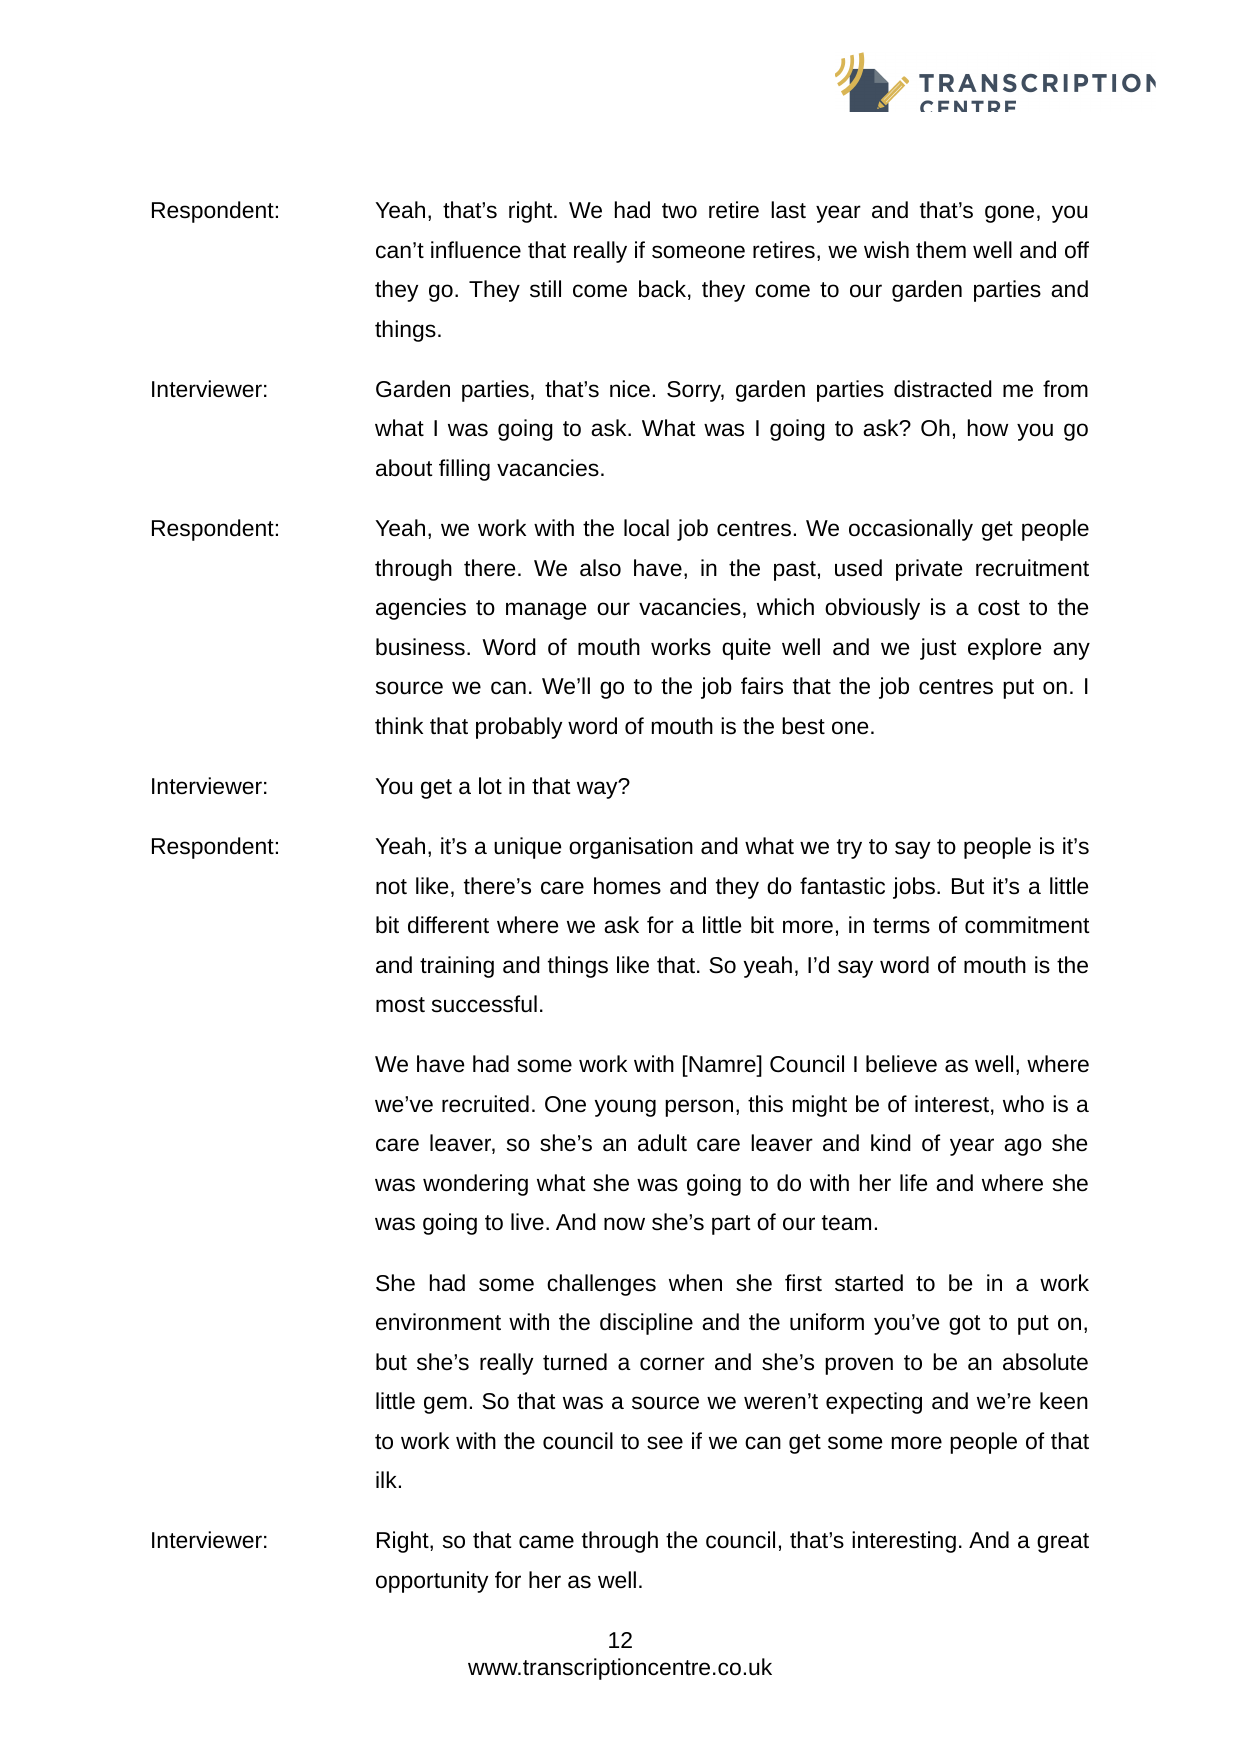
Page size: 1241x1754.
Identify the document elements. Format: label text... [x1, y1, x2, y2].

text Interviewer: You get a lot in that way? [150, 773, 1090, 799]
text Respondent: Yeah, it’s a unique organisation and what we try to say to people is it’s not like, there’s care homes and they do fantastic jobs. But it’s a little bit different where we ask for a little bit more, in terms of commitment and training and things like that. So yeah, I’d say word of mouth is the most successful. [150, 833, 1090, 1017]
text Respondent: Yeah, we work with the local job centres. We occasionally get people through there. We also have, in the past, used private recruitment agencies to manage our vacancies, which obviously is a cost to the business. Word of mouth works quite well and we just explore any source we can. We’ll go to the job fairs that the job centres put on. I think that probably word of mouth is the best one. [150, 515, 1090, 739]
text We have had some work with [Namre] Council I believe as well, where we’ve recruited. One young person, this might be of interest, who is a care leaver, so she’s an adult care leaver and kind of year ago she was wondering what she was going to do with her life and where she was going to live. And now she’s part of our team. [375, 1051, 1090, 1236]
text Respondent: Yeah, that’s right. We had two retire last year and that’s gone, you can’t influence that really if someone retires, we wish them well and off they go. They still come back, they come to our garden parties and things. [150, 197, 1090, 342]
text Interviewer: Right, so that came through the council, that’s interesting. And a great opportunity for her as well. [150, 1527, 1090, 1593]
picture [834, 52, 1156, 112]
text Interviewer: Garden parties, that’s nice. Sorry, garden parties distracted me from what I was going to ask. What was I going to ask? Oh, how you go about filling vacancies. [150, 376, 1090, 481]
text She had some challenges when she first started to be in a work environment with the discipline and the uniform you’ve got to put on, but she’s really turned a corner and she’s proven to be an absolute little gem. So that was a source we weren’t expecting and we’re keen to work with the council to see if we can get some more people of that ilk. [375, 1270, 1090, 1493]
